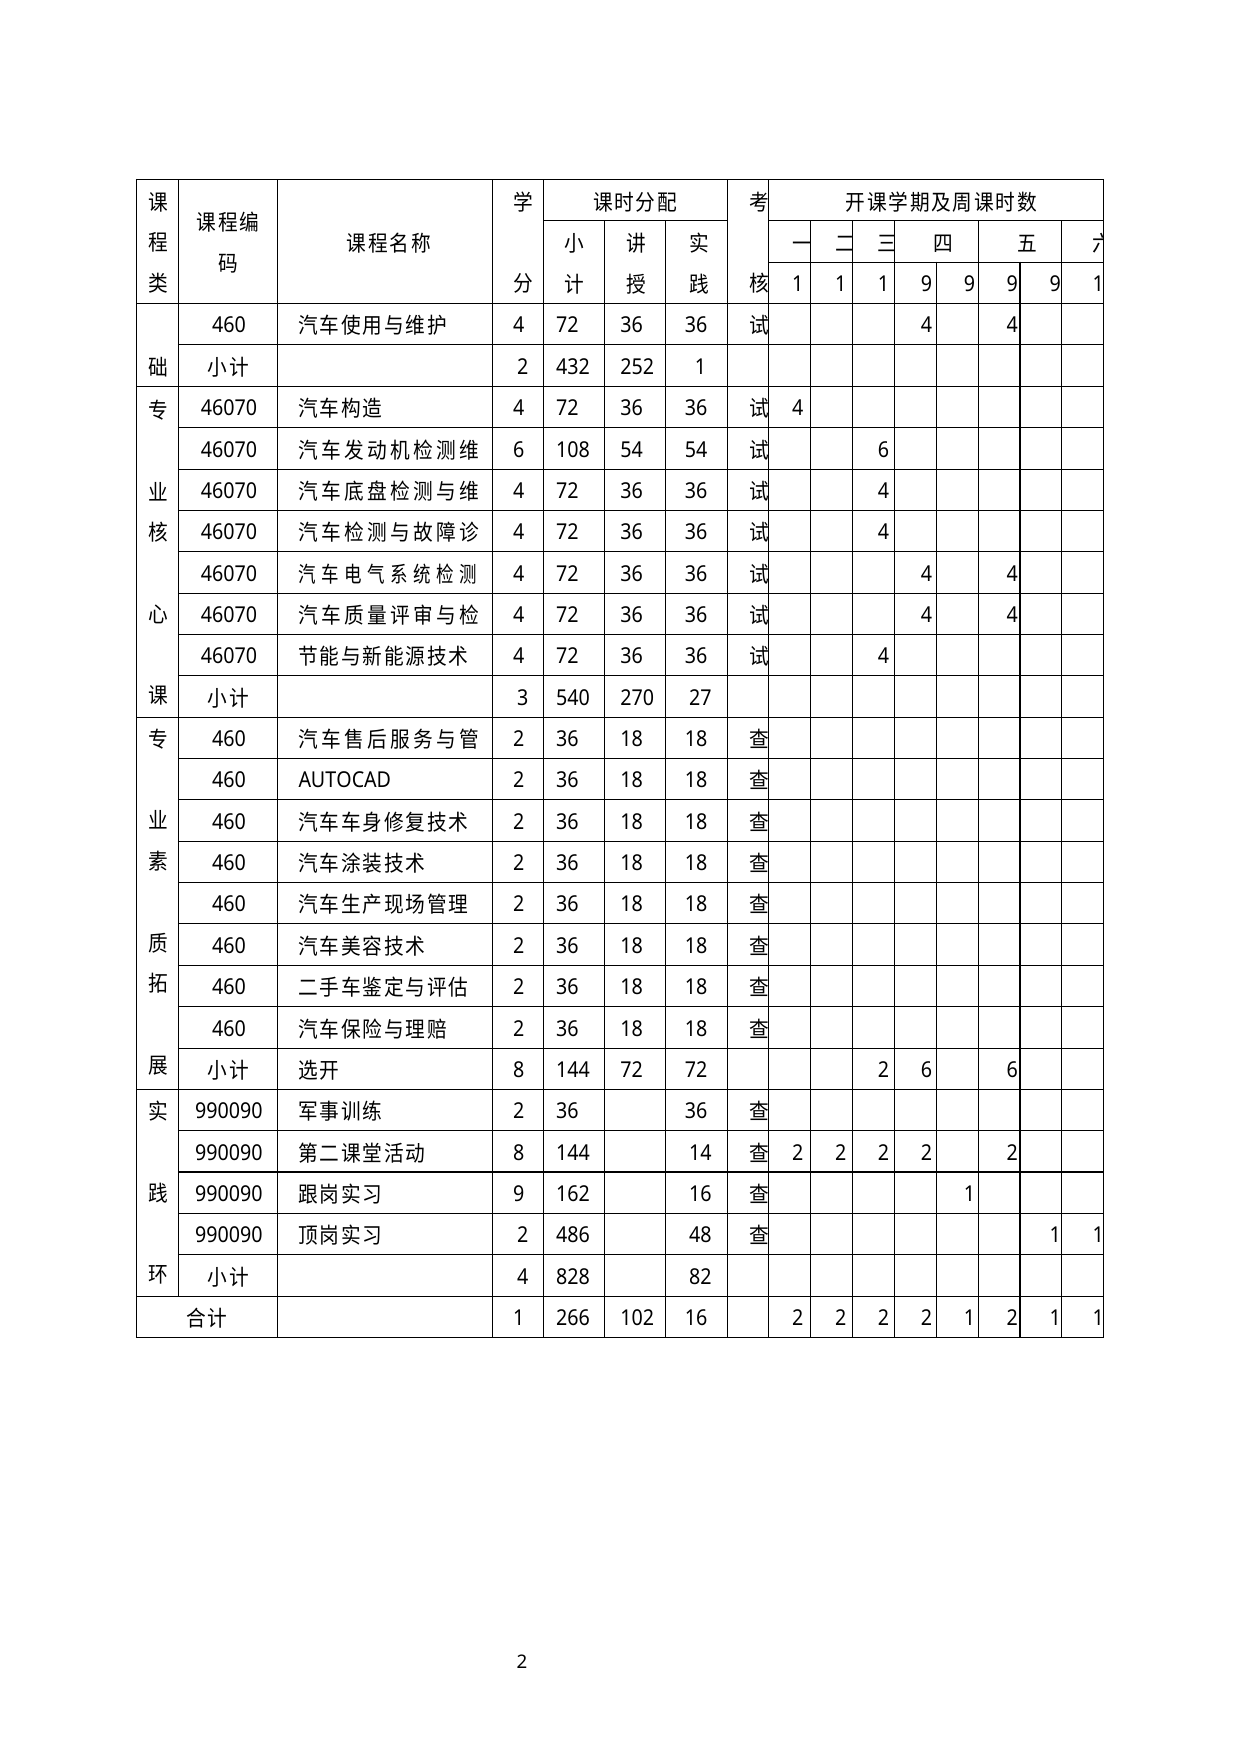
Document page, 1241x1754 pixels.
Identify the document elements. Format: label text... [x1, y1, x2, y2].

table_cell 2 [493, 842, 543, 882]
table_cell 26 [811, 1297, 852, 1337]
table_cell [278, 676, 492, 717]
table_cell 828 [666, 1255, 727, 1296]
table_cell 4 [853, 470, 894, 510]
table_cell [937, 552, 978, 592]
table_cell [728, 345, 768, 386]
table_cell 4 [853, 635, 894, 675]
table_cell [728, 1049, 768, 1089]
table_cell 144 [544, 1131, 604, 1171]
table_cell [937, 1255, 978, 1296]
table_cell [853, 842, 894, 882]
table_cell [605, 1173, 665, 1213]
table_header 课 程 类 别 [137, 180, 178, 303]
table_cell 36 [666, 635, 727, 675]
table_cell 486 [666, 1214, 727, 1254]
table_cell 军事训练 [278, 1090, 492, 1130]
table_cell [728, 676, 768, 717]
table_cell 试 [728, 387, 768, 427]
table_cell 36 [544, 718, 604, 758]
table_cell [979, 635, 1019, 675]
table_cell 148 [493, 1297, 543, 1337]
table_cell 汽车电气系统检测与维修 [278, 552, 492, 592]
table_cell [853, 759, 894, 799]
table_cell 46076222 [179, 759, 277, 799]
table_cell [769, 594, 810, 634]
table_cell 实 践 环 节 [137, 1090, 178, 1296]
table_cell 4 [895, 304, 936, 344]
table_cell [1021, 511, 1061, 551]
table_cell 46073272 [179, 304, 277, 344]
table_cell [979, 1255, 1019, 1296]
table_cell [895, 1090, 936, 1130]
table_cell 2 [493, 800, 543, 841]
table_cell 18 [605, 842, 665, 882]
table_cell 46076282 [179, 1007, 277, 1047]
table_cell 9 [493, 1173, 543, 1213]
table_cell 查 [728, 1007, 768, 1047]
table_cell [895, 718, 936, 758]
table_cell 162 [544, 1173, 604, 1213]
table_cell 4 [493, 635, 543, 675]
table_header 课程名称 [278, 180, 492, 303]
table_cell [895, 428, 936, 468]
table_cell [811, 800, 852, 841]
table_cell 2 [853, 1049, 894, 1089]
table_cell 99009028 [179, 1131, 277, 1171]
table_cell [769, 304, 810, 344]
table_cell 跟岗实习 [278, 1173, 492, 1213]
table_cell 36 [544, 924, 604, 965]
table_cell 18 [666, 800, 727, 841]
table_cell 25 [895, 1297, 936, 1337]
table_cell 汽车底盘检测与维修 [278, 470, 492, 510]
table_cell 36 [666, 304, 727, 344]
table_cell 六 [1062, 221, 1103, 262]
table_cell [1062, 718, 1103, 758]
table_cell [769, 470, 810, 510]
table_cell [1021, 1173, 1061, 1213]
table_cell 查 [728, 883, 768, 923]
table_cell [937, 676, 978, 717]
table_cell 270 [605, 676, 665, 717]
table_cell [853, 345, 894, 386]
table_cell [1062, 635, 1103, 675]
table_cell [769, 635, 810, 675]
table_cell [1062, 883, 1103, 923]
table_cell 9 [1021, 263, 1061, 303]
table_cell [979, 1214, 1019, 1254]
table_cell 18 [1062, 1297, 1103, 1337]
table_cell 72 [544, 511, 604, 551]
table_cell [769, 676, 810, 717]
table_cell 选开 [278, 1049, 492, 1089]
table_cell 72 [544, 470, 604, 510]
table_cell 2664 [544, 1297, 604, 1337]
table_cell [769, 924, 810, 965]
table_cell [1021, 842, 1061, 882]
table_cell 162 [666, 1173, 727, 1213]
table_cell [605, 1090, 665, 1130]
table_cell 18 [666, 842, 727, 882]
table_cell 36 [666, 470, 727, 510]
table_cell [1062, 1173, 1103, 1213]
table_cell [853, 1090, 894, 1130]
table_cell [895, 924, 936, 965]
table_cell [937, 759, 978, 799]
table_cell 432 [544, 345, 604, 386]
table_cell 试 [728, 635, 768, 675]
table_cell 72 [544, 387, 604, 427]
table_cell [1062, 1255, 1103, 1296]
table_cell 合计 [137, 1297, 277, 1337]
table_cell 汽车使用与维护 [278, 304, 492, 344]
table_cell 6 [979, 1049, 1019, 1089]
table_cell 144 [666, 1131, 727, 1171]
table_cell [728, 1255, 768, 1296]
table_cell [895, 842, 936, 882]
table_cell [1062, 1049, 1103, 1089]
table_cell 72 [605, 1049, 665, 1089]
table_cell [1062, 552, 1103, 592]
table_cell 540 [544, 676, 604, 717]
table_cell [979, 511, 1019, 551]
table_cell [937, 387, 978, 427]
table_cell [1062, 345, 1103, 386]
table_cell 小计 [179, 676, 277, 717]
table_cell 9 [937, 263, 978, 303]
table_cell 18 [937, 1297, 978, 1337]
table_cell 小计 [179, 1255, 277, 1296]
table_cell 36 [544, 883, 604, 923]
table_cell [811, 304, 852, 344]
table_cell 二手车鉴定与评估 [278, 966, 492, 1006]
table_header 课程编码 [179, 180, 277, 303]
table_cell 18 [605, 924, 665, 965]
table_cell [853, 883, 894, 923]
table_cell [853, 304, 894, 344]
table_cell [1062, 966, 1103, 1006]
table_cell [979, 800, 1019, 841]
table_cell 24 [493, 345, 543, 386]
table_cell 72 [544, 304, 604, 344]
table_cell 46076262 [179, 924, 277, 965]
table_cell 46076242 [179, 842, 277, 882]
table_cell [769, 800, 810, 841]
table_cell [769, 1214, 810, 1254]
table_cell 1644 [666, 1297, 727, 1337]
table_cell 查 [728, 1173, 768, 1213]
table_cell 180 [666, 345, 727, 386]
table_cell [1062, 1090, 1103, 1130]
table_cell 18 [605, 966, 665, 1006]
table_cell [895, 387, 936, 427]
table_cell [1021, 428, 1061, 468]
table_cell 25 [979, 1297, 1019, 1337]
table_cell 8 [493, 1049, 543, 1089]
table_cell 18 [666, 1007, 727, 1047]
table_cell 99009012 [179, 1090, 277, 1130]
table_cell 99009050 [179, 1214, 277, 1254]
table_cell [937, 1090, 978, 1130]
table_cell 18 [1062, 1214, 1103, 1254]
table_cell [1021, 966, 1061, 1006]
table_header 课时分配 [544, 180, 727, 220]
table_cell [811, 594, 852, 634]
table_cell 46070134 [179, 470, 277, 510]
table_cell 26 [853, 1297, 894, 1337]
table_cell 2 [979, 1131, 1019, 1171]
table_cell 486 [544, 1214, 604, 1254]
table_cell [811, 1049, 852, 1089]
table_cell [769, 345, 810, 386]
table_cell 27 [493, 1214, 543, 1254]
table_cell 查 [728, 842, 768, 882]
table_cell 36 [605, 387, 665, 427]
table_cell 36 [544, 1090, 604, 1130]
table_cell [853, 1214, 894, 1254]
table_cell [895, 1214, 936, 1254]
table_cell [895, 883, 936, 923]
table_cell 试 [728, 428, 768, 468]
table_cell [811, 924, 852, 965]
table_cell [979, 428, 1019, 468]
table_cell 1020 [605, 1297, 665, 1337]
table_cell [1021, 718, 1061, 758]
table_cell 46076232 [179, 800, 277, 841]
table_cell [1021, 635, 1061, 675]
table_cell 4 [493, 470, 543, 510]
table_cell [1021, 1255, 1061, 1296]
table_cell 6 [493, 428, 543, 468]
table_cell [811, 1214, 852, 1254]
table_cell 4 [493, 511, 543, 551]
table_header 学 分 数 [493, 180, 543, 303]
table_cell [979, 345, 1019, 386]
table_cell [853, 1255, 894, 1296]
table_cell [895, 635, 936, 675]
table_cell [937, 428, 978, 468]
table_cell [1062, 511, 1103, 551]
table_cell [979, 966, 1019, 1006]
table_cell 36 [666, 594, 727, 634]
table_cell 4 [979, 304, 1019, 344]
table_cell 查 [728, 1214, 768, 1254]
table_cell 汽车检测与故障诊断 [278, 511, 492, 551]
table_cell [1062, 759, 1103, 799]
table_cell 2 [493, 883, 543, 923]
table_cell [811, 552, 852, 592]
table_cell 270 [666, 676, 727, 717]
table_cell 汽车保险与理赔 [278, 1007, 492, 1047]
table_cell [853, 924, 894, 965]
table_cell 试 [728, 552, 768, 592]
table_cell [769, 1255, 810, 1296]
table_cell 46070126 [179, 428, 277, 468]
table_cell [769, 1090, 810, 1130]
table_cell 36 [666, 1090, 727, 1130]
table_cell 46070144 [179, 511, 277, 551]
table_cell 99009049 [179, 1173, 277, 1213]
table_cell [979, 924, 1019, 965]
table_cell 4 [493, 594, 543, 634]
table_cell 36 [605, 552, 665, 592]
table_cell [979, 676, 1019, 717]
table_cell [1062, 676, 1103, 717]
table_cell 18 [605, 800, 665, 841]
table_cell 46070174 [179, 635, 277, 675]
table_cell [811, 511, 852, 551]
table_cell 18 [605, 883, 665, 923]
table_cell 4 [853, 511, 894, 551]
table_cell [937, 635, 978, 675]
table_cell 查 [728, 1090, 768, 1130]
table_cell 顶岗实习 [278, 1214, 492, 1254]
table_cell [1021, 924, 1061, 965]
table_cell [937, 842, 978, 882]
table_cell 4 [895, 552, 936, 592]
table_cell 72 [544, 552, 604, 592]
table_cell 6 [853, 428, 894, 468]
table_cell [895, 800, 936, 841]
table_cell [937, 1214, 978, 1254]
table_cell 54 [666, 428, 727, 468]
table_cell 汽车涂装技术 [278, 842, 492, 882]
table_cell [853, 1007, 894, 1047]
table_cell [811, 718, 852, 758]
table_cell [811, 759, 852, 799]
table_cell [769, 1049, 810, 1089]
table_cell 46076252 [179, 883, 277, 923]
table_cell [1021, 1131, 1061, 1171]
table_cell [728, 1297, 768, 1337]
table_cell [895, 1173, 936, 1213]
table_cell 4 [493, 552, 543, 592]
table_cell 46 [493, 1255, 543, 1296]
table_cell 2 [769, 1131, 810, 1171]
table_cell 查 [728, 718, 768, 758]
table_cell [1062, 924, 1103, 965]
table_cell 72 [544, 594, 604, 634]
table_cell 二 [811, 221, 852, 262]
table_cell 小计 [179, 345, 277, 386]
table_cell 试 [728, 594, 768, 634]
table_cell 实 践 [666, 221, 727, 303]
table_cell 2 [811, 1131, 852, 1171]
table_cell [769, 842, 810, 882]
table_cell 9 [895, 263, 936, 303]
table_cell 2 [493, 759, 543, 799]
table_cell 72 [544, 635, 604, 675]
table_cell 6 [895, 1049, 936, 1089]
table_cell [769, 883, 810, 923]
table_cell 小 计 [544, 221, 604, 303]
table_cell 30 [493, 676, 543, 717]
table_cell [811, 1173, 852, 1213]
table_cell [853, 718, 894, 758]
table_cell 18 [769, 263, 810, 303]
table_cell 36 [666, 552, 727, 592]
table_cell 36 [544, 759, 604, 799]
table_cell 18 [853, 263, 894, 303]
table_cell [811, 470, 852, 510]
table_cell 36 [605, 470, 665, 510]
table_cell [769, 966, 810, 1006]
table_cell 18 [666, 718, 727, 758]
table_cell 2 [853, 1131, 894, 1171]
table_cell 讲 授 [605, 221, 665, 303]
table_cell [937, 1007, 978, 1047]
table_cell [895, 676, 936, 717]
table_cell [895, 759, 936, 799]
table_cell [1021, 345, 1061, 386]
table_cell 18 [605, 759, 665, 799]
table_cell [937, 800, 978, 841]
table_cell [1021, 676, 1061, 717]
table_cell 46070154 [179, 552, 277, 592]
table_cell 36 [605, 511, 665, 551]
table_cell [937, 345, 978, 386]
table_cell 36 [605, 635, 665, 675]
table_cell 18 [1021, 1214, 1061, 1254]
table_cell 828 [544, 1255, 604, 1296]
table_cell [1062, 470, 1103, 510]
table_cell [895, 966, 936, 1006]
table_cell [1062, 594, 1103, 634]
table_cell 18 [1062, 263, 1103, 303]
table_cell [895, 345, 936, 386]
table_cell 72 [666, 1049, 727, 1089]
table_cell 36 [544, 842, 604, 882]
table_cell [605, 1131, 665, 1171]
table_cell [979, 1090, 1019, 1130]
table_cell [811, 1007, 852, 1047]
table_cell 一 [769, 221, 810, 262]
table_cell [937, 470, 978, 510]
table_cell [937, 718, 978, 758]
table_cell 查 [728, 966, 768, 1006]
table_cell [1021, 387, 1061, 427]
table_cell [979, 1173, 1019, 1213]
table_cell [811, 883, 852, 923]
table_cell [1021, 304, 1061, 344]
table_cell [811, 387, 852, 427]
table_cell [937, 883, 978, 923]
table_cell [937, 511, 978, 551]
table_cell 4 [493, 304, 543, 344]
table_cell 五 [979, 221, 1061, 262]
table_cell 18 [937, 1173, 978, 1213]
table_cell [278, 345, 492, 386]
table_cell [811, 842, 852, 882]
table_cell [979, 842, 1019, 882]
table_cell [1021, 594, 1061, 634]
table_cell [895, 1255, 936, 1296]
table_cell [979, 759, 1019, 799]
table_cell 试 [728, 470, 768, 510]
table_cell [853, 1173, 894, 1213]
table_cell 36 [544, 800, 604, 841]
table_cell [1062, 304, 1103, 344]
table_cell 查 [728, 800, 768, 841]
table_cell [895, 511, 936, 551]
table_cell 108 [544, 428, 604, 468]
table_cell [853, 387, 894, 427]
table_cell 查 [728, 924, 768, 965]
table_cell 第二课堂活动 [278, 1131, 492, 1171]
table_cell 试 [728, 511, 768, 551]
table_cell 汽车质量评审与检验 [278, 594, 492, 634]
table_cell [979, 718, 1019, 758]
table_cell 36 [666, 511, 727, 551]
table_cell 2 [493, 966, 543, 1006]
table_cell [1062, 428, 1103, 468]
table_cell [1021, 800, 1061, 841]
table_cell 18 [1021, 1297, 1061, 1337]
table_cell 2 [493, 924, 543, 965]
table_cell [853, 552, 894, 592]
table_cell [605, 1255, 665, 1296]
table_cell AUTOCAD [278, 759, 492, 799]
table_cell [811, 676, 852, 717]
table_cell [769, 1007, 810, 1047]
table_cell 18 [666, 883, 727, 923]
table_cell 18 [666, 924, 727, 965]
table_cell 四 [895, 221, 978, 262]
table_cell [1062, 800, 1103, 841]
table_cell 汽车发动机检测维修 [278, 428, 492, 468]
table_cell 2 [493, 1007, 543, 1047]
table_header 考 核 方 式 [728, 180, 768, 303]
table_cell [278, 1255, 492, 1296]
table_cell [1021, 883, 1061, 923]
table_cell [1021, 552, 1061, 592]
table_cell 查 [728, 1131, 768, 1171]
table_cell 节能与新能源技术 [278, 635, 492, 675]
table_cell [979, 883, 1019, 923]
table_cell [853, 800, 894, 841]
table_cell 252 [605, 345, 665, 386]
table_cell 2 [493, 718, 543, 758]
table_cell [1021, 1049, 1061, 1089]
table_cell 46076272 [179, 966, 277, 1006]
table_cell [769, 511, 810, 551]
table_cell 144 [544, 1049, 604, 1089]
table_cell [1062, 1007, 1103, 1047]
table_header 开课学期及周课时数 [769, 180, 1103, 220]
table_cell [1062, 1131, 1103, 1171]
table_cell [979, 387, 1019, 427]
table_cell 2 [895, 1131, 936, 1171]
table_cell 18 [605, 718, 665, 758]
table_cell 9 [979, 263, 1019, 303]
table_cell [811, 1090, 852, 1130]
table_cell 46070114 [179, 387, 277, 427]
table_cell 试 [728, 304, 768, 344]
table_cell [937, 1131, 978, 1171]
table_cell [769, 759, 810, 799]
table_cell [769, 428, 810, 468]
table_cell [1021, 759, 1061, 799]
table_cell 46076212 [179, 718, 277, 758]
table_cell [1062, 842, 1103, 882]
table_cell 4 [895, 594, 936, 634]
table_cell [811, 635, 852, 675]
table_cell 36 [544, 1007, 604, 1047]
table_cell [853, 676, 894, 717]
table_cell [937, 594, 978, 634]
table_cell [769, 552, 810, 592]
table_cell [1021, 1007, 1061, 1047]
table_cell [605, 1214, 665, 1254]
table_cell 26 [769, 1297, 810, 1337]
table_cell [1021, 1090, 1061, 1130]
table_cell 汽车车身修复技术 [278, 800, 492, 841]
table_cell [895, 470, 936, 510]
table_cell 4 [979, 552, 1019, 592]
table_cell 4 [493, 387, 543, 427]
table_cell 54 [605, 428, 665, 468]
table_cell 36 [605, 304, 665, 344]
table_cell [937, 924, 978, 965]
table_cell 4 [979, 594, 1019, 634]
table_cell [1062, 387, 1103, 427]
table_cell 三 [853, 221, 894, 262]
table_cell 2 [493, 1090, 543, 1130]
table_cell [895, 1007, 936, 1047]
table_cell [853, 966, 894, 1006]
table_cell 18 [811, 263, 852, 303]
table_cell [979, 1007, 1019, 1047]
table_cell [979, 470, 1019, 510]
table_cell 36 [544, 966, 604, 1006]
table_cell [811, 345, 852, 386]
table_cell 汽车生产现场管理 [278, 883, 492, 923]
table_cell [811, 966, 852, 1006]
table_cell [278, 1297, 492, 1337]
table_cell [937, 1049, 978, 1089]
table_cell 汽车售后服务与管理 [278, 718, 492, 758]
table_cell 46070164 [179, 594, 277, 634]
table_cell [937, 304, 978, 344]
table_cell [811, 1255, 852, 1296]
table_cell 小计 [179, 1049, 277, 1089]
table_cell 专 业 素 质 拓 展 课 [137, 718, 178, 1089]
table_cell 18 [666, 759, 727, 799]
table_cell [769, 1173, 810, 1213]
table_cell [1021, 470, 1061, 510]
table_cell 查 [728, 759, 768, 799]
table_cell 18 [605, 1007, 665, 1047]
table_cell 36 [605, 594, 665, 634]
table_cell 汽车构造 [278, 387, 492, 427]
table_cell [937, 966, 978, 1006]
table_cell 专 业 核 心 课 [137, 387, 178, 717]
table_cell 18 [666, 966, 727, 1006]
table_cell [769, 718, 810, 758]
table_cell 汽车美容技术 [278, 924, 492, 965]
table_cell 36 [666, 387, 727, 427]
table_cell 4 [769, 387, 810, 427]
table_cell [853, 594, 894, 634]
table_cell 8 [493, 1131, 543, 1171]
table_cell [811, 428, 852, 468]
